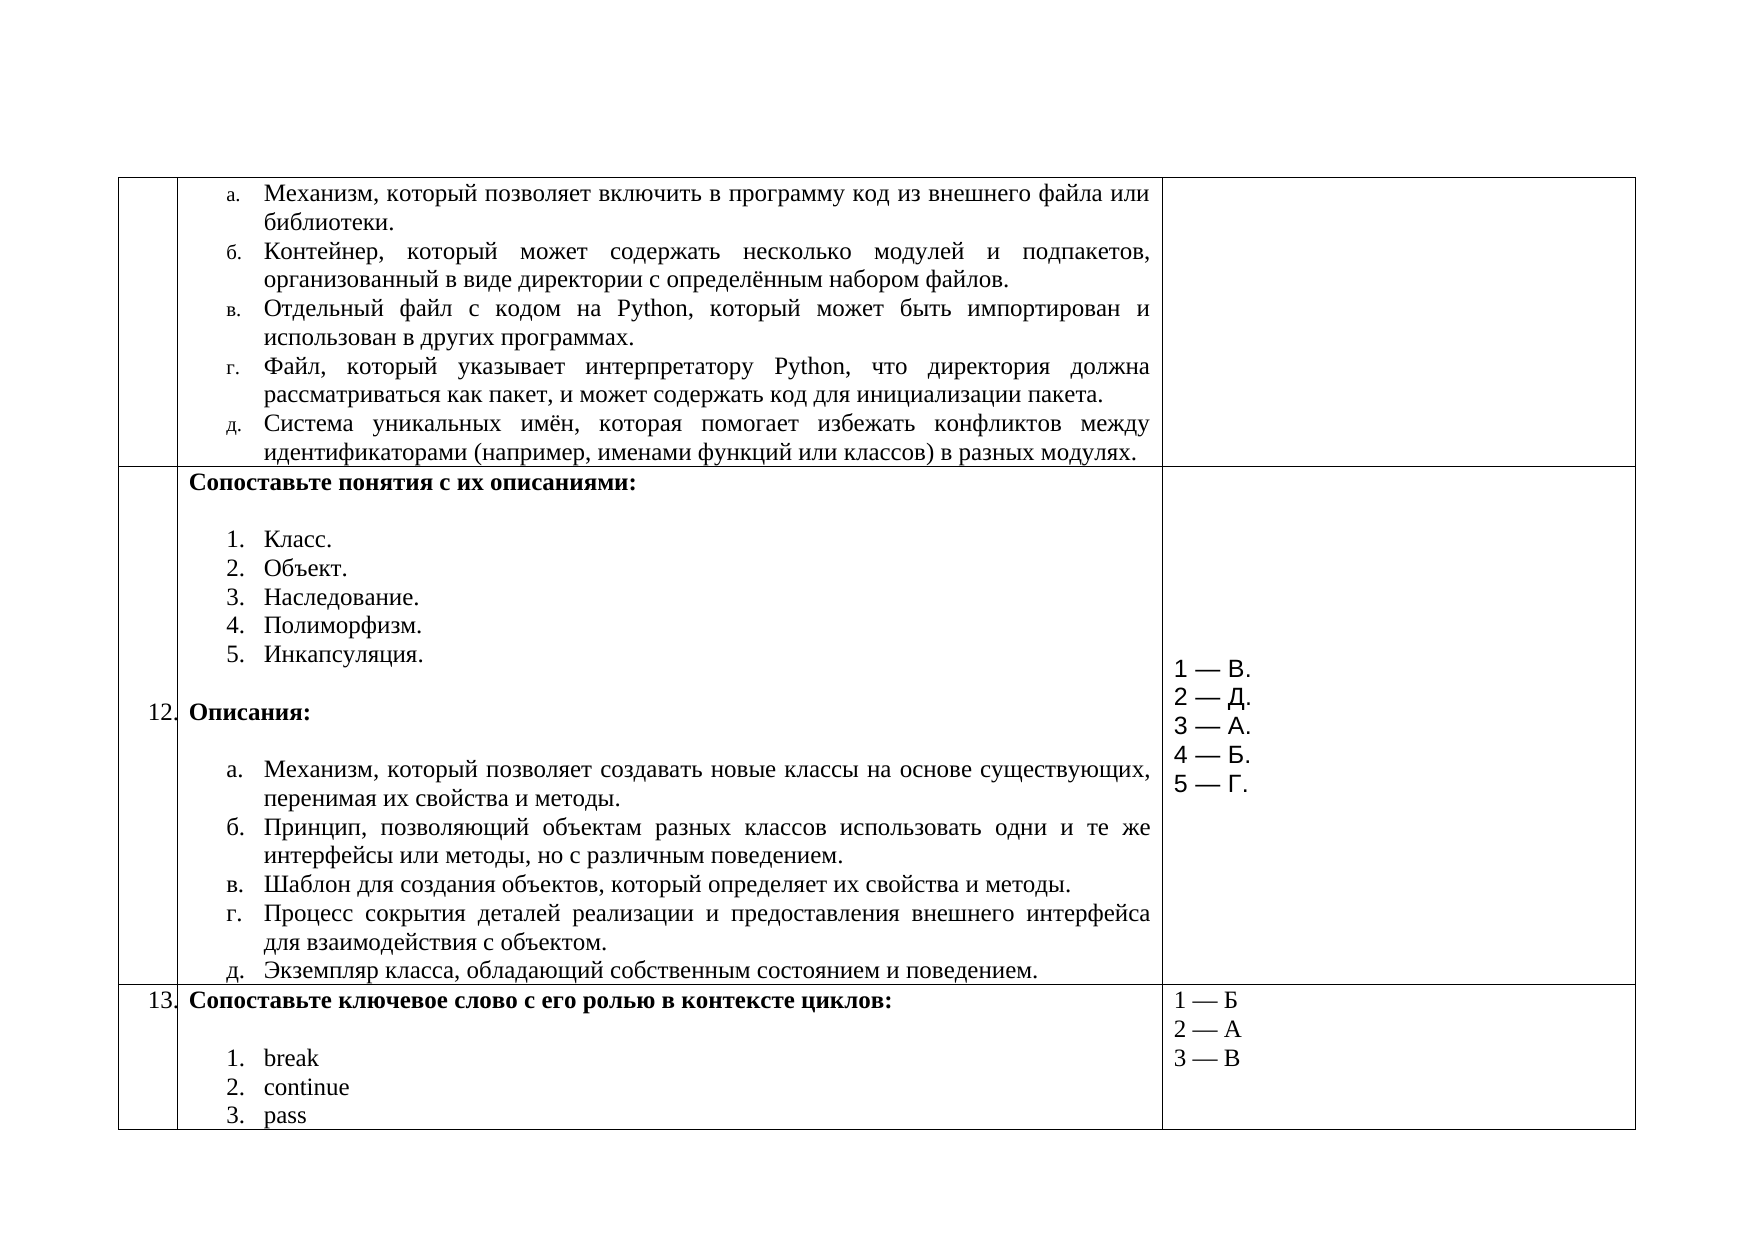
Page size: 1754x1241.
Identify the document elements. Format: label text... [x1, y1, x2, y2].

table_cell Сопоставьте понятия с их описаниями: Класс. Объект. Наследование. Полиморфизм. Инкапсуляция. Описания: Механизм, который позволяет создавать новые классы на основе существующих, перенимая их свойства и методы. Принцип, позволяющий объектам разных классов использовать одни и те же интерфейсы или методы, но с различным поведением. Шаблон для создания объектов, который определяет их свойства и методы. Процесс сокрытия деталей реализации и предоставления внешнего интерфейса для взаимодействия с объектом. Экземпляр класса, обладающий собственным состоянием и поведением. [178, 467, 1162, 984]
table_cell [119, 178, 177, 466]
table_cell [178, 985, 1162, 1129]
table_cell [119, 985, 177, 1129]
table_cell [1163, 178, 1635, 466]
table_cell [119, 467, 177, 984]
table_cell 1 — В. 2 — Д. 3 — А. 4 — Б. 5 — Г. [1163, 467, 1635, 984]
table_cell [178, 178, 1162, 466]
table_cell 1 — Б 2 — А 3 — В [1163, 985, 1635, 1129]
